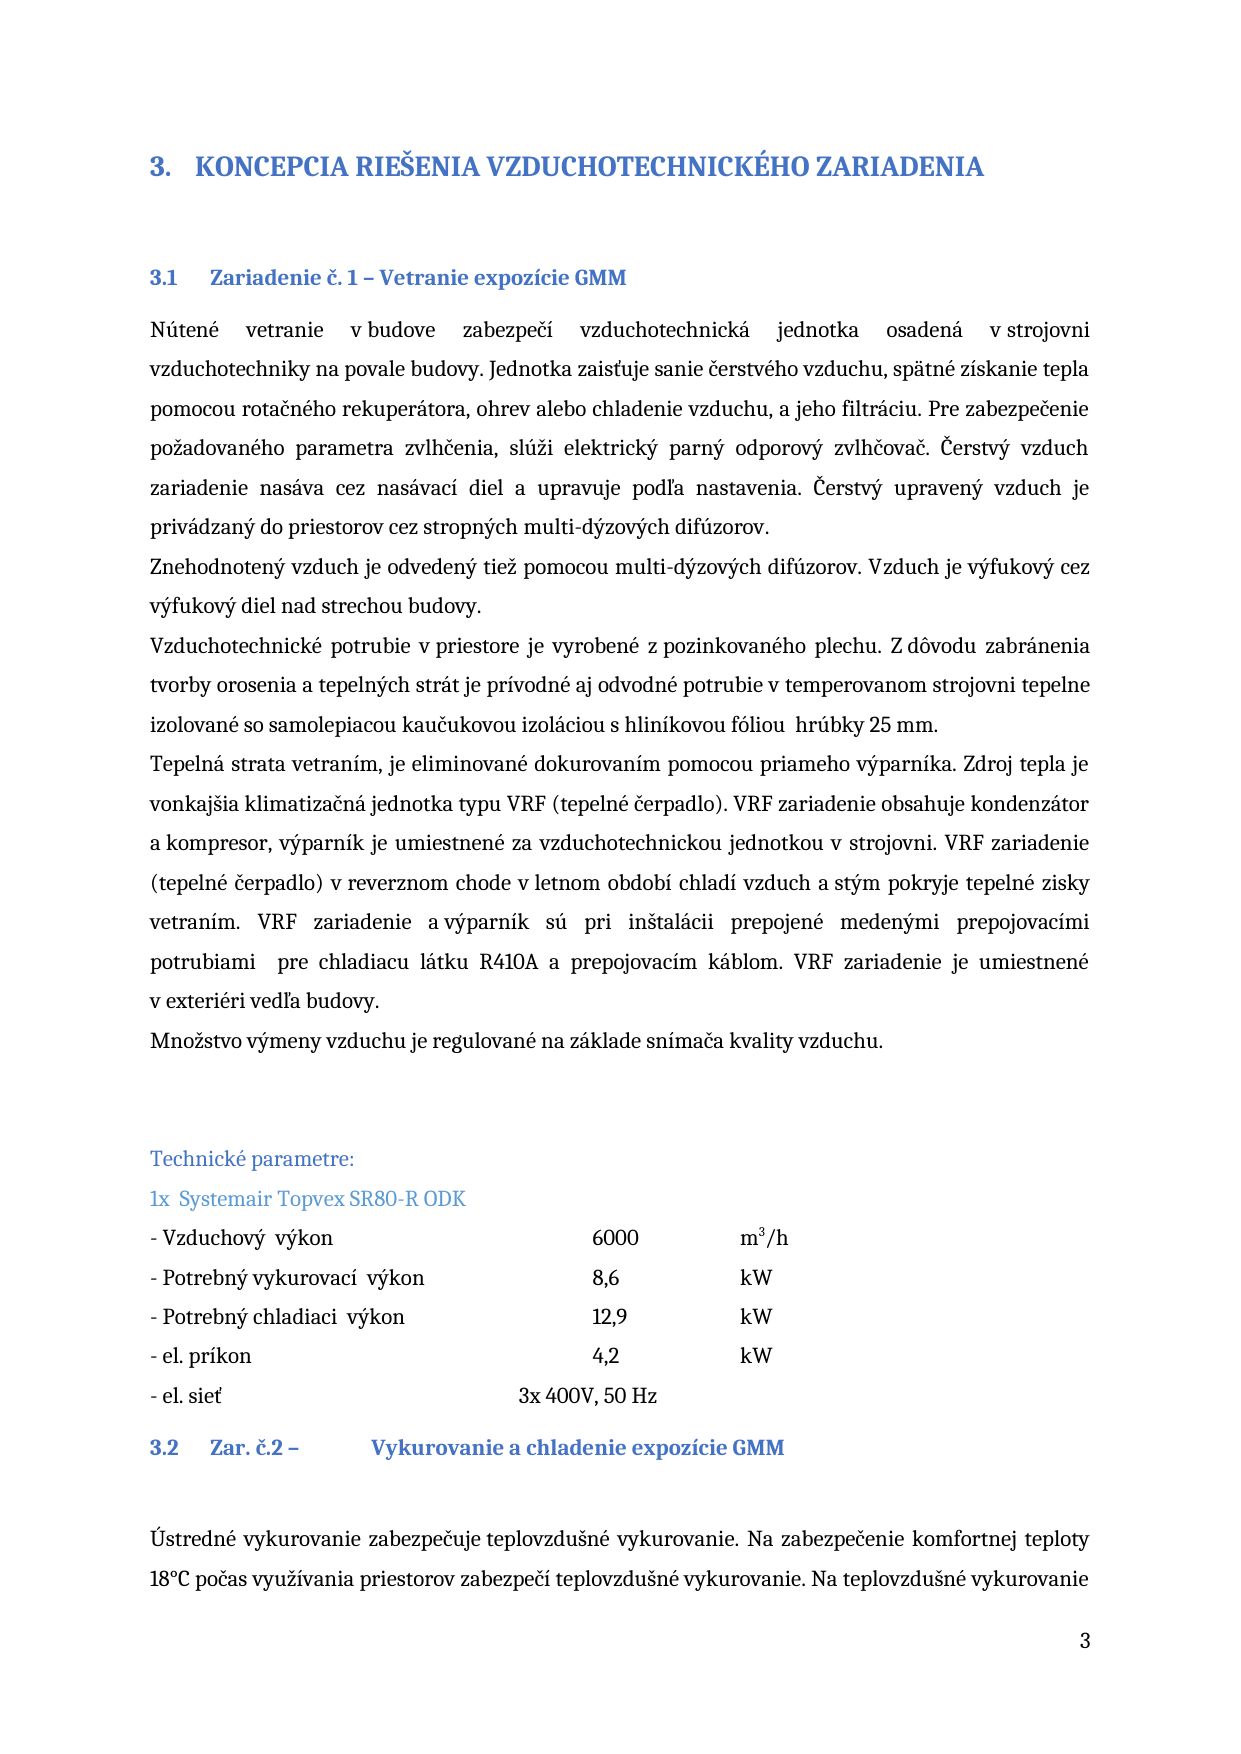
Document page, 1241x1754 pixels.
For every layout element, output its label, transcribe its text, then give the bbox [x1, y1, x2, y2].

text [150, 1526, 1090, 1592]
text - Vzduchový výkon 6000 m3/h [150, 1225, 1090, 1251]
text Tepelná strata vetraním, je eliminované dokurovaním pomocou priameho výparníka. Zdroj tepla je vonkajšia klimatizačná jednotka typu VRF (tepelné čerpadlo). VRF zariadenie obsahuje kondenzátor a kompresor, výparník je umiestnené za vzduchotechnickou jednotkou v strojovni. VRF zariadenie (tepelné čerpadlo) v reverznom chode v letnom období chladí vzduch a stým pokryje tepelné zisky vetraním. VRF zariadenie a výparník sú pri inštalácii prepojené medenými prepojovacími potrubiami pre chladiacu látku R410A a prepojovacím káblom. VRF zariadenie je umiestnené v exteriéri vedľa budovy. [150, 751, 1090, 1014]
text Technické parametre: [150, 1146, 1090, 1172]
text Množstvo výmeny vzduchu je regulované na základe snímača kvality vzduchu. [150, 1027, 1090, 1054]
subtitle Zar. č.2 – Vykurovanie a chladenie expozície GMM [150, 1435, 1090, 1461]
text Znehodnotený vzduch je odvedený tiež pomocou multi-dýzových difúzorov. Vzduch je výfukový cez výfukový diel nad strechou budovy. [150, 554, 1090, 619]
text 1x Systemair Topvex SR80-R ODK [150, 1185, 1090, 1212]
text Vzduchotechnické potrubie v priestore je vyrobené z pozinkovaného plechu. Z dôvodu zabránenia tvorby orosenia a tepelných strát je prívodné aj odvodné potrubie v temperovanom strojovni tepelne izolované so samolepiacou kaučukovou izoláciou s hliníkovou fóliou hrúbky 25 mm. [150, 633, 1090, 738]
text - Potrebný chladiaci výkon 12,9 kW [150, 1304, 1090, 1330]
text - el. sieť 3x 400V, 50 Hz [150, 1383, 1090, 1409]
text - el. príkon 4,2 kW [150, 1343, 1090, 1369]
text - Potrebný vykurovací výkon 8,6 kW [150, 1264, 1090, 1291]
subtitle Koncepcia riešenia vzduchotechnického zariadenia [150, 150, 1090, 183]
subtitle Zariadenie č. 1 – Vetranie expozície GMM [150, 265, 1090, 291]
text Nútené vetranie v budove zabezpečí vzduchotechnická jednotka osadená v strojovni vzduchotechniky na povale budovy. Jednotka zaisťuje sanie čerstvého vzduchu, spätné získanie tepla pomocou rotačného rekuperátora, ohrev alebo chladenie vzduchu, a jeho filtráciu. Pre zabezpečenie požadovaného parametra zvlhčenia, slúži elektrický parný odporový zvlhčovač. Čerstvý vzduch zariadenie nasáva cez nasávací diel a upravuje podľa nastavenia. Čerstvý upravený vzduch je privádzaný do priestorov cez stropných multi-dýzových difúzorov. [150, 317, 1090, 541]
